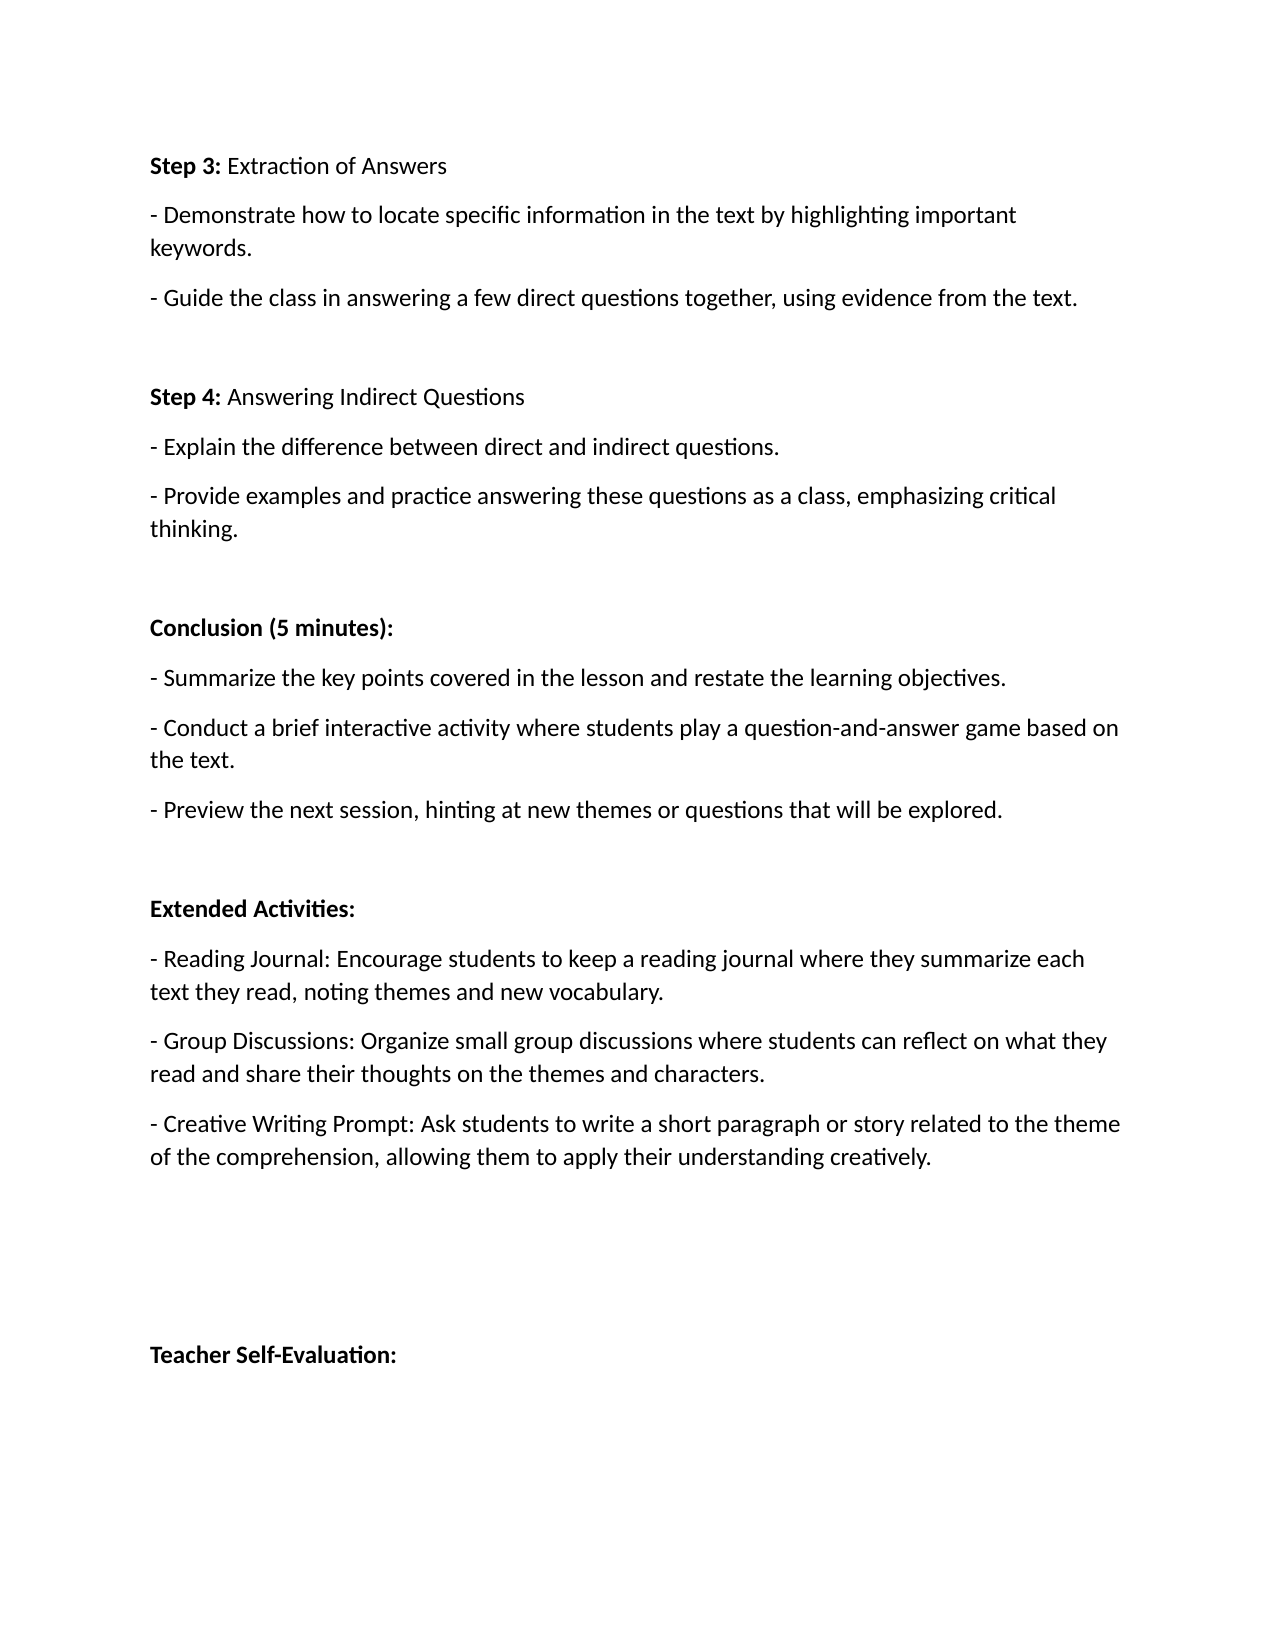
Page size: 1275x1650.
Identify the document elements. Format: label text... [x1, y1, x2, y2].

text - Explain the difference between direct and indirect questions. [150, 431, 1125, 461]
text Step 3: Extraction of Answers [150, 150, 1125, 181]
text - Preview the next session, hinting at new themes or questions that will be explored. [150, 794, 1125, 825]
text - Provide examples and practice answering these questions as a class, emphasizing critical thinking. [150, 480, 1125, 544]
text Step 4: Answering Indirect Questions [150, 381, 1125, 412]
text - Reading Journal: Encourage students to keep a reading journal where they summarize each text they read, noting themes and new vocabulary. [150, 943, 1125, 1006]
text - Summarize the key points covered in the lesson and restate the learning objectives. [150, 662, 1125, 693]
text Extended Activities: [150, 893, 1125, 924]
text - Conduct a brief interactive activity where students play a question-and-answer game based on the text. [150, 712, 1125, 775]
text Conclusion (5 minutes): [150, 612, 1125, 643]
text - Demonstrate how to locate specific information in the text by highlighting important keywords. [150, 199, 1125, 263]
text Teacher Self-Evaluation: [150, 1339, 1125, 1370]
text - Creative Writing Prompt: Ask students to write a short paragraph or story related to the theme of the comprehension, allowing them to apply their understanding creatively. [150, 1108, 1125, 1171]
text - Group Discussions: Organize small group discussions where students can reflect on what they read and share their thoughts on the themes and characters. [150, 1025, 1125, 1089]
text - Guide the class in answering a few direct questions together, using evidence from the text. [150, 282, 1125, 313]
